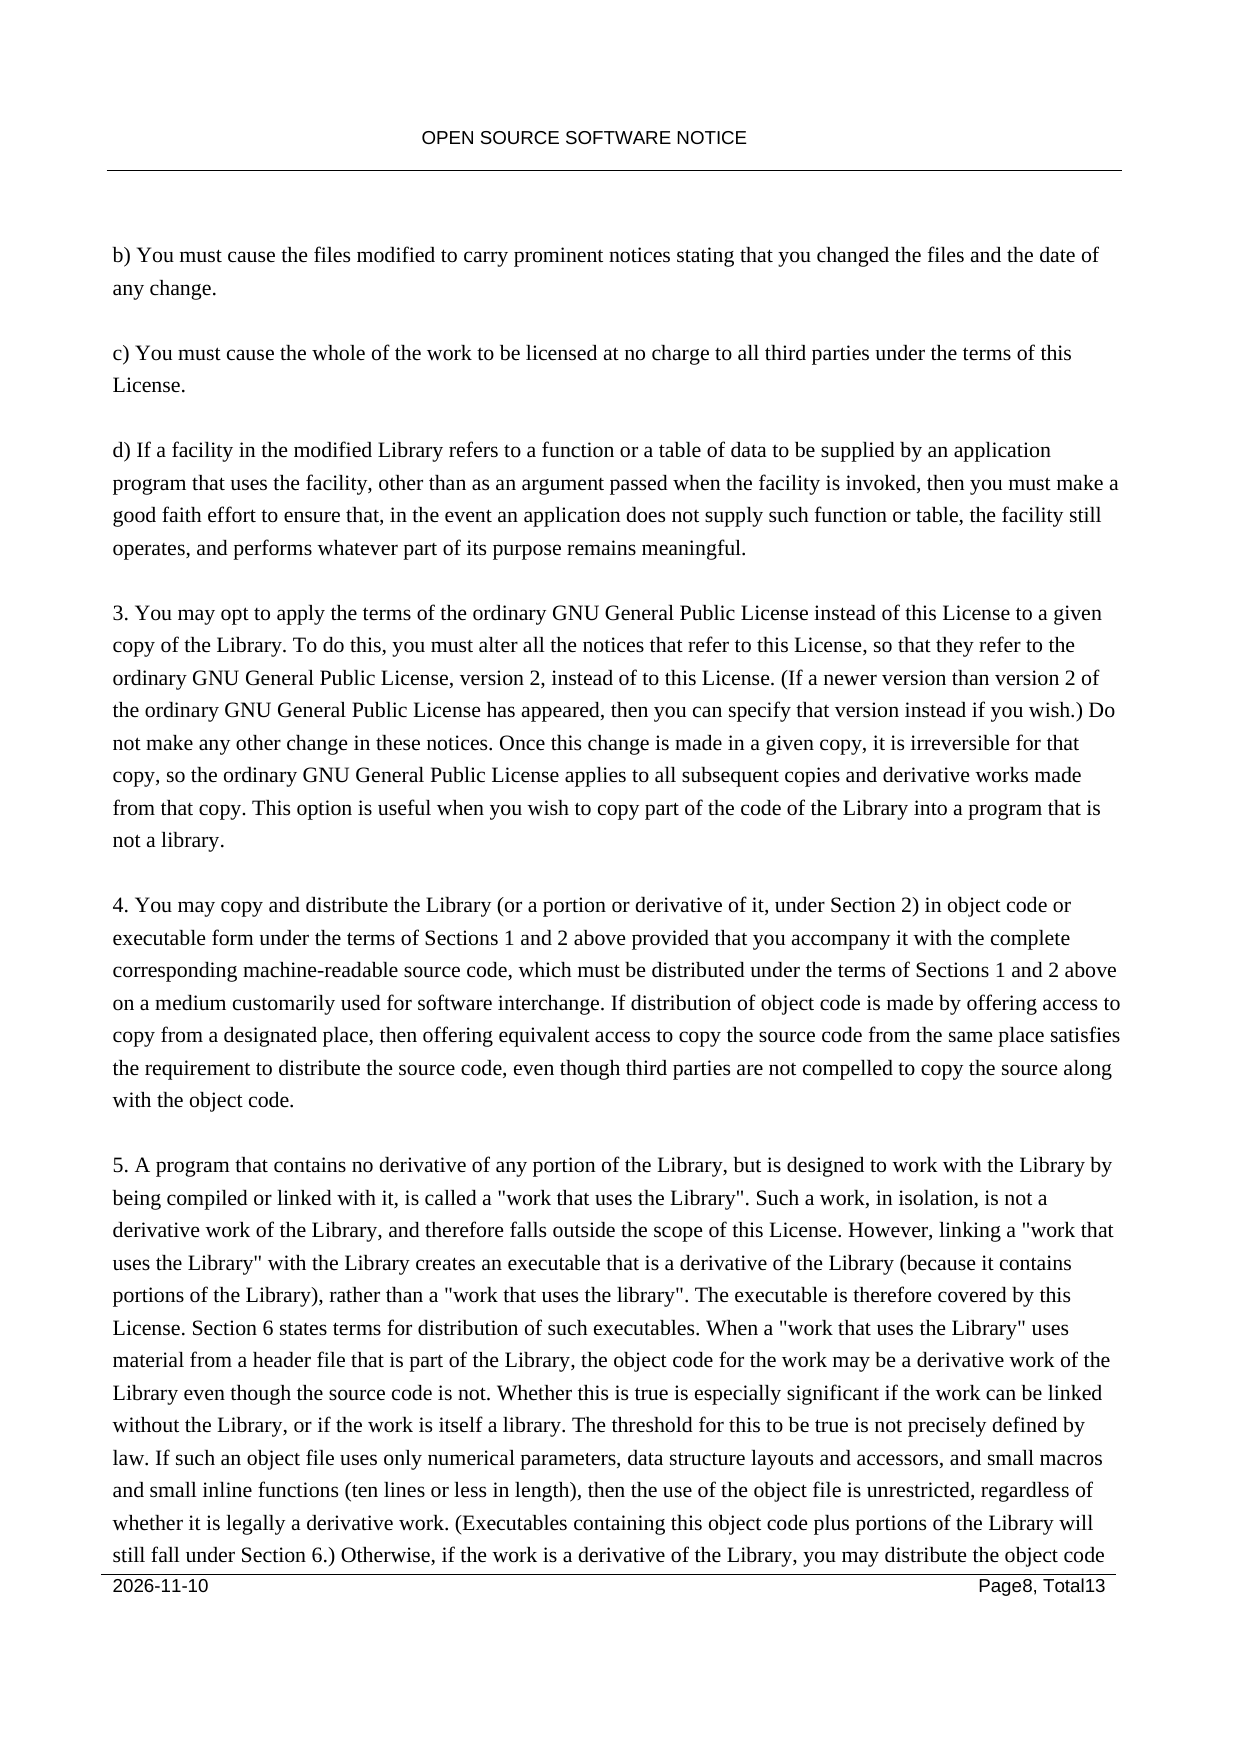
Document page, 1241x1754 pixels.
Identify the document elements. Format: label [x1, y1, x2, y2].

text [112, 206, 1128, 1571]
